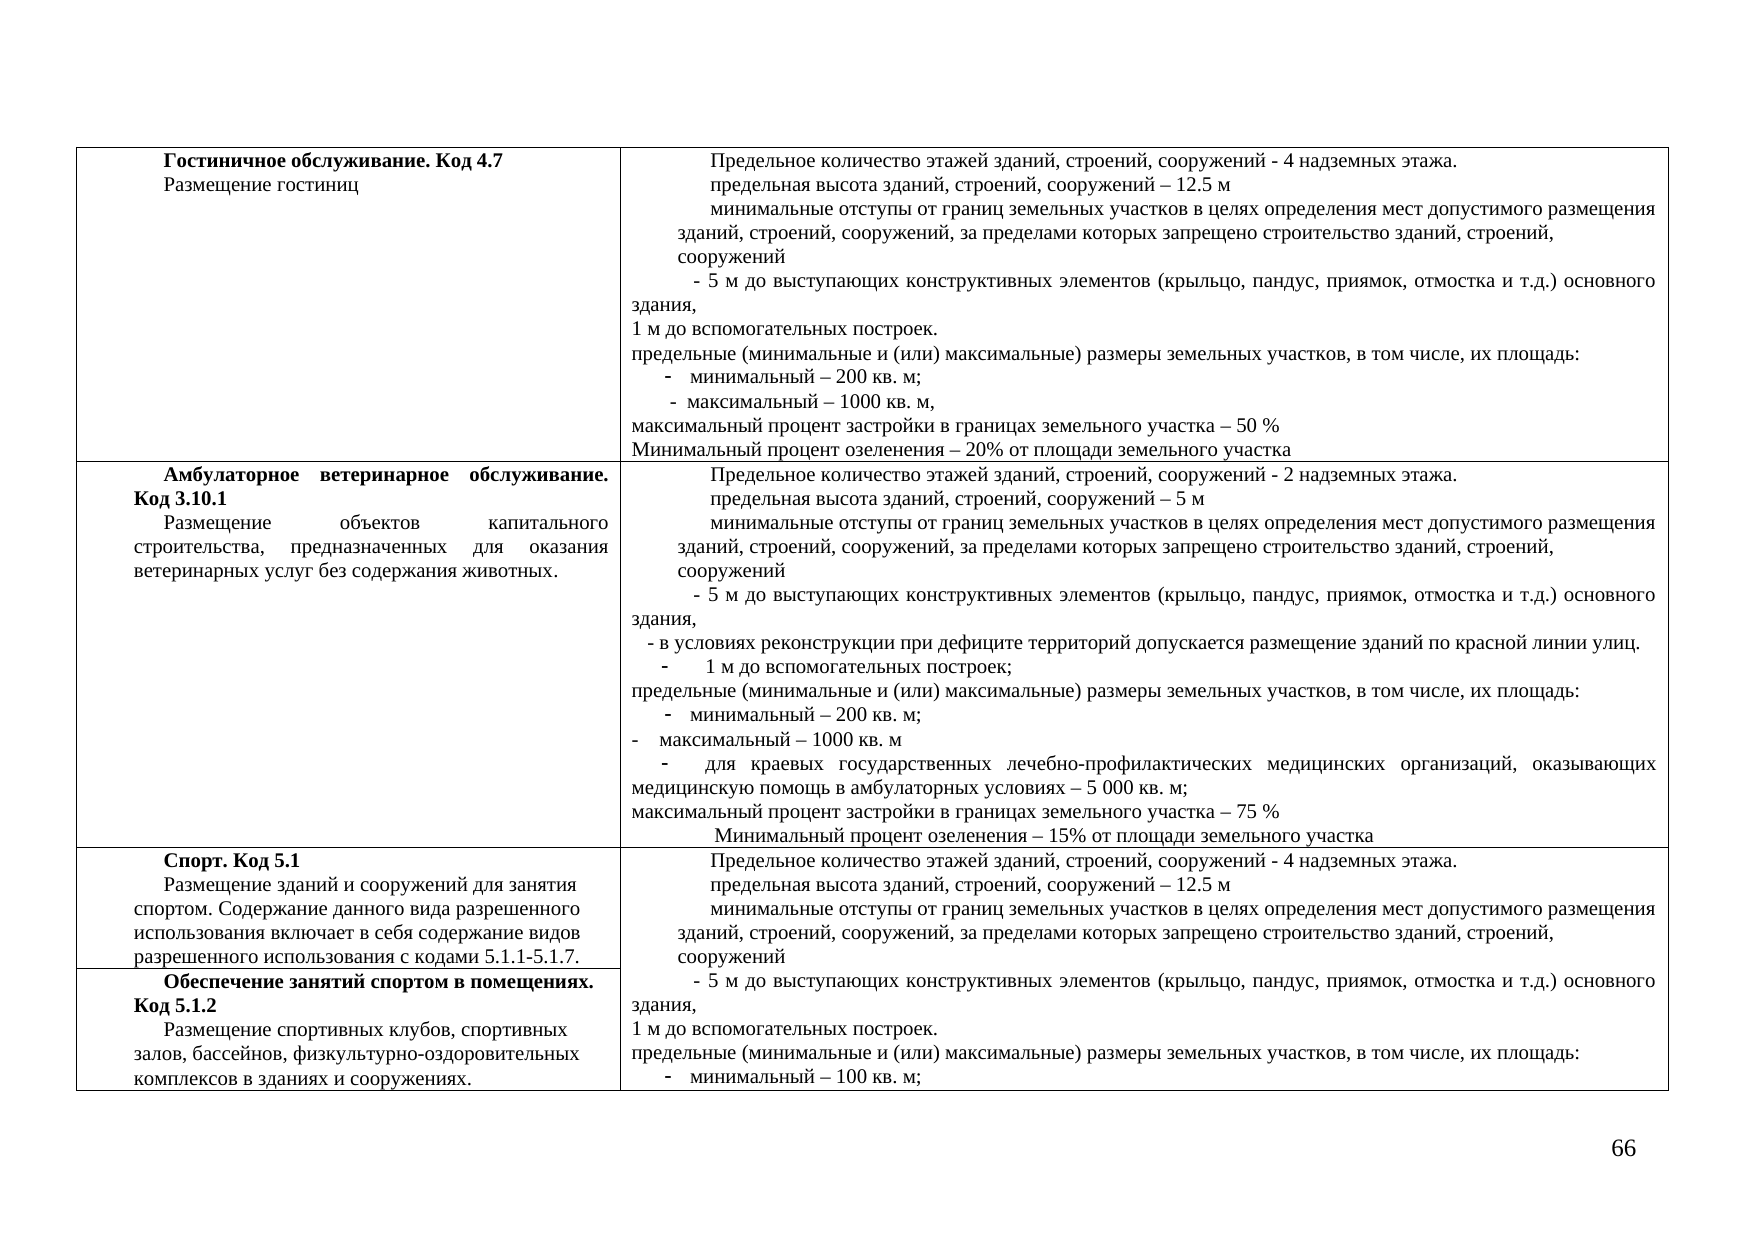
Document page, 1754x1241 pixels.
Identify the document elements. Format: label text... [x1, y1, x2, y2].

table_cell Предельное количество этажей зданий, строений, сооружений - 4 надземных этажа. предельная высота зданий, строений, сооружений – 12.5 м минимальные отступы от границ земельных участков в целях определения мест допустимого размещения зданий, строений, сооружений, за пределами которых запрещено строительство зданий, строений, сооружений - 5 м до выступающих конструктивных элементов (крыльцо, пандус, приямок, отмостка и т.д.) основного здания, 1 м до вспомогательных построек. предельные (минимальные и (или) максимальные) размеры земельных участков, в том числе, их площадь: минимальный – 200 кв. м; - максимальный – 1000 кв. м, максимальный процент застройки в границах земельного участка – 50 % Минимальный процент озеленения – 20% от площади земельного участка [621, 148, 1668, 461]
table_cell Предельное количество этажей зданий, строений, сооружений - 2 надземных этажа. предельная высота зданий, строений, сооружений – 5 м минимальные отступы от границ земельных участков в целях определения мест допустимого размещения зданий, строений, сооружений, за пределами которых запрещено строительство зданий, строений, сооружений - 5 м до выступающих конструктивных элементов (крыльцо, пандус, приямок, отмостка и т.д.) основного здания, - в условиях реконструкции при дефиците территорий допускается размещение зданий по красной линии улиц. 1 м до вспомогательных построек; предельные (минимальные и (или) максимальные) размеры земельных участков, в том числе, их площадь: минимальный – 200 кв. м; - максимальный – 1000 кв. м для краевых государственных лечебно-профилактических медицинских организаций, оказывающих медицинскую помощь в амбулаторных условиях – 5 000 кв. м; максимальный процент застройки в границах земельного участка – 75 % Минимальный процент озеленения – 15% от площади земельного участка [621, 462, 1668, 847]
table_cell Спорт. Код 5.1 Размещение зданий и сооружений для занятия спортом. Содержание данного вида разрешенного использования включает в себя содержание видов разрешенного использования с кодами 5.1.1-5.1.7. [77, 848, 620, 968]
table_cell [77, 969, 620, 1089]
table_cell Предельное количество этажей зданий, строений, сооружений - 4 надземных этажа. предельная высота зданий, строений, сооружений – 12.5 м минимальные отступы от границ земельных участков в целях определения мест допустимого размещения зданий, строений, сооружений, за пределами которых запрещено строительство зданий, строений, сооружений - 5 м до выступающих конструктивных элементов (крыльцо, пандус, приямок, отмостка и т.д.) основного здания, 1 м до вспомогательных построек. предельные (минимальные и (или) максимальные) размеры земельных участков, в том числе, их площадь: минимальный – 100 кв. м; - максимальный – 5000 кв. м, максимальный процент застройки в границах земельного участка – 75 % Минимальный процент озеленения – 20% от площади земельного участка. [621, 848, 1668, 1089]
table_cell Амбулаторное ветеринарное обслуживание. Код 3.10.1 Размещение объектов капитального строительства, предназначенных для оказания ветеринарных услуг без содержания животных. [77, 462, 620, 847]
table_cell Гостиничное обслуживание. Код 4.7 Размещение гостиниц [77, 148, 620, 461]
